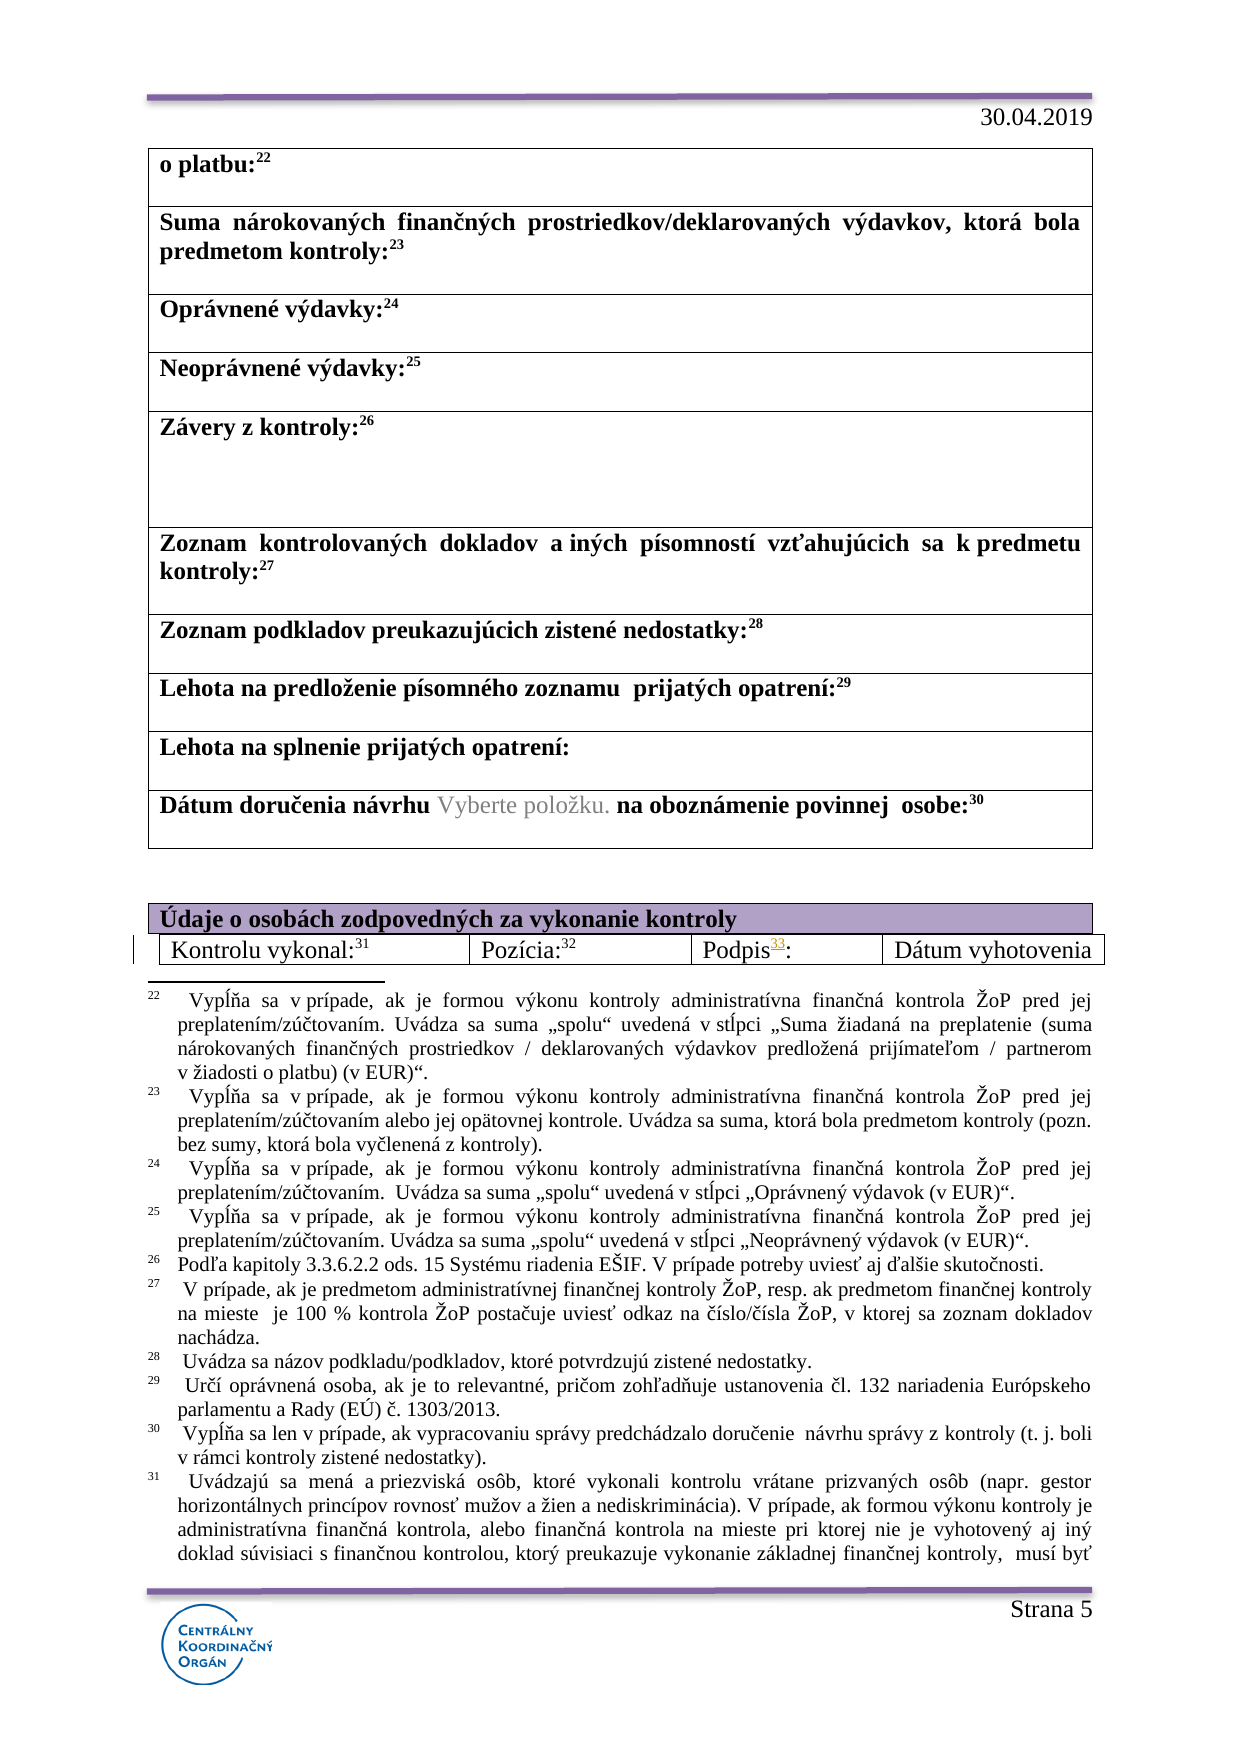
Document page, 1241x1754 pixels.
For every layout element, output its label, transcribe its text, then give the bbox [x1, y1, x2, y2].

table_header Kontrolu vykonal: [160, 935, 469, 963]
table_cell Lehota na predloženie písomného zoznamu prijatých opatrení: [149, 674, 1092, 731]
table_header Podpis: [692, 935, 882, 963]
table_cell Neoprávnené výdavky: [149, 353, 1092, 411]
table_cell Suma nárokovaných finančných prostriedkov/deklarovaných výdavkov v žiadosti o platbu: [149, 149, 1092, 206]
table_header Pozícia: [470, 935, 691, 963]
table_cell Zoznam kontrolovaných dokladov a iných písomností vzťahujúcich sa k predmetu kontroly: [149, 528, 1092, 614]
picture [159, 1602, 272, 1684]
table_header Dátum vyhotovenia : [883, 935, 1104, 963]
table_cell Suma nárokovaných finančných prostriedkov/deklarovaných výdavkov, ktorá bola predmetom kontroly: [149, 207, 1092, 293]
table_header Údaje o osobách zodpovedných za vykonanie kontroly [149, 904, 1092, 933]
table_cell Lehota na splnenie prijatých opatrení: [149, 732, 1092, 789]
table_cell Oprávnené výdavky: [149, 295, 1092, 352]
table_cell Závery z kontroly: [149, 412, 1092, 527]
table_cell Dátum doručenia návrhu na oboznámenie povinnej osobe: [149, 791, 1092, 848]
table_cell Zoznam podkladov preukazujúcich zistené nedostatky: [149, 615, 1092, 672]
